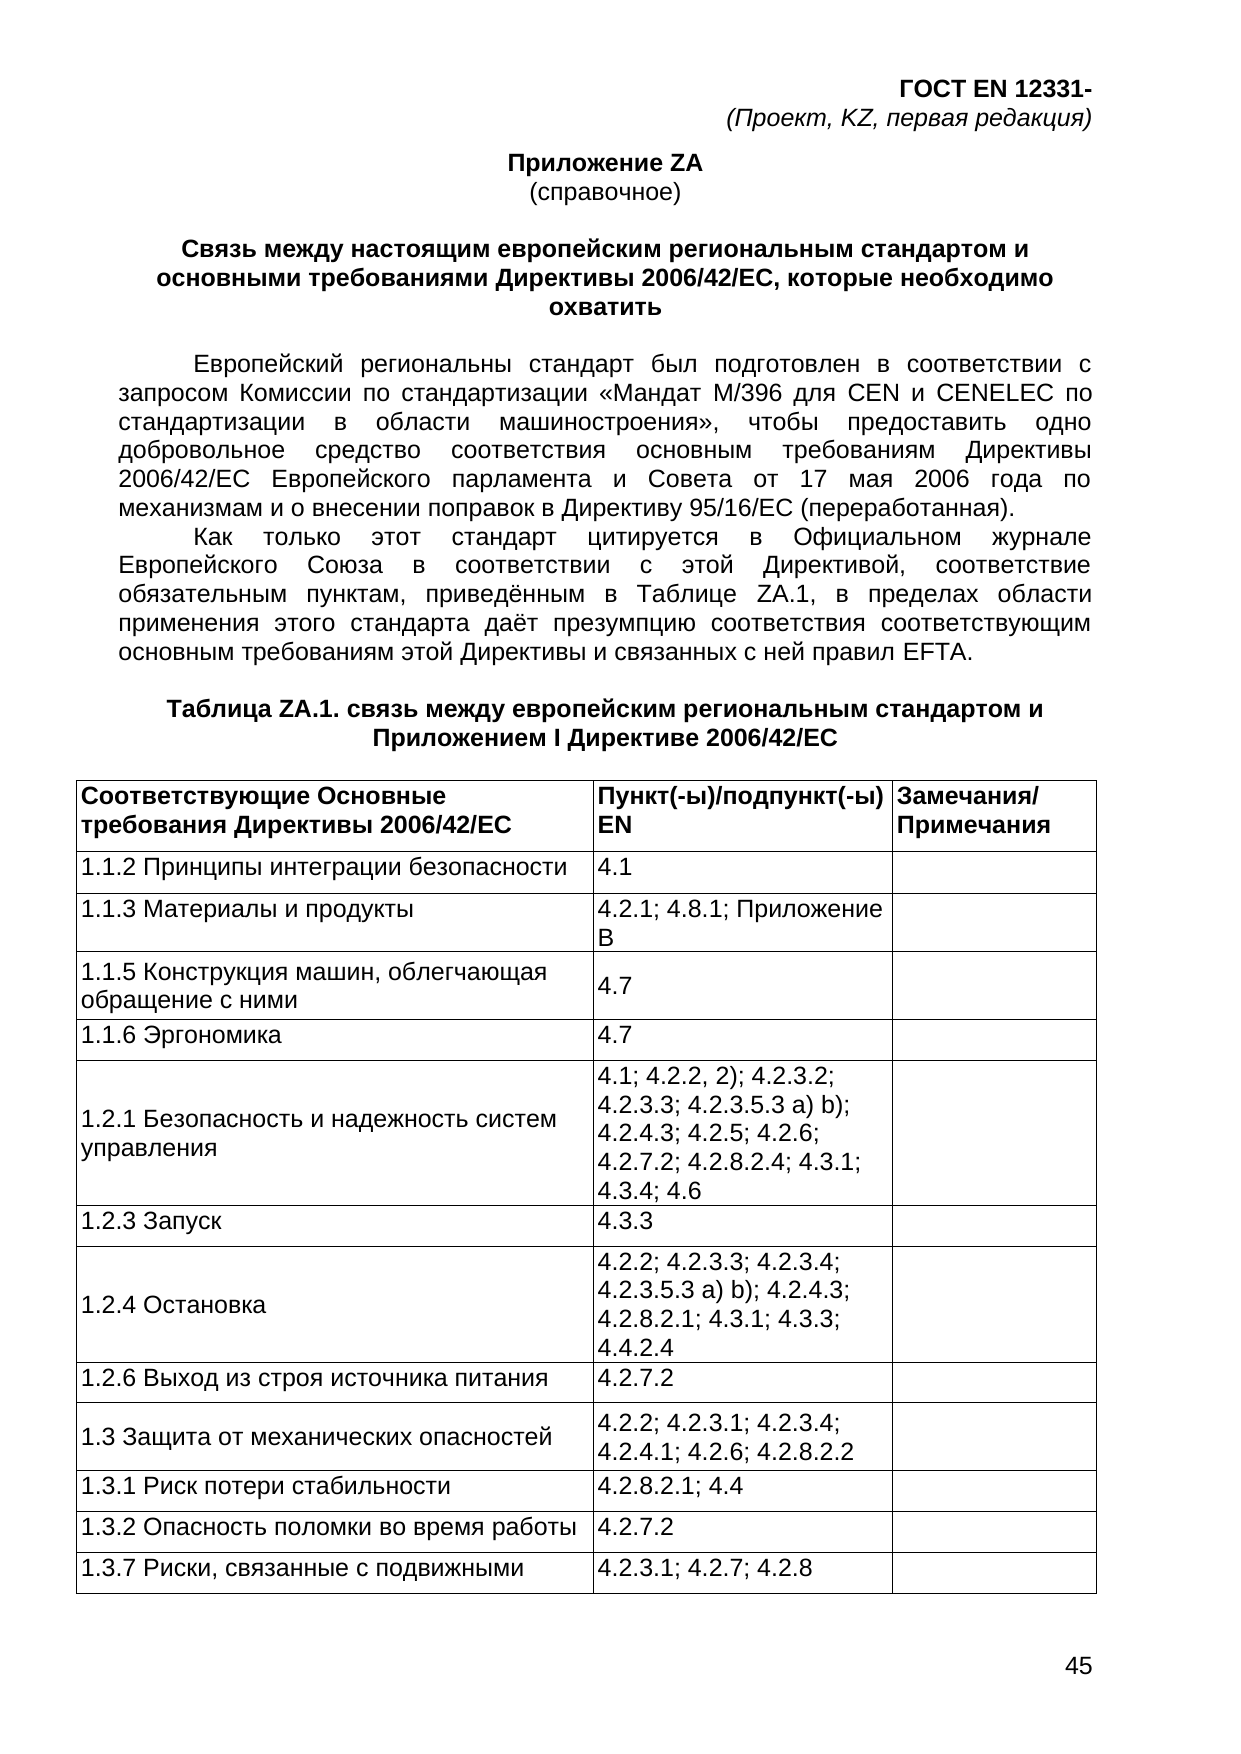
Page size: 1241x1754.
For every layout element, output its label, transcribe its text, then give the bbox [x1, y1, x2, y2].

table_cell 4.2.2; 4.2.3.1; 4.2.3.4; 4.2.4.1; 4.2.6; 4.2.8.2.2 [594, 1403, 892, 1470]
table_cell 1.2.4 Остановка [77, 1247, 593, 1362]
table_cell 4.2.7.2 [594, 1512, 892, 1552]
table_cell [893, 852, 1096, 893]
table_cell [893, 1020, 1096, 1060]
table_cell [893, 952, 1096, 1019]
table_cell [893, 1553, 1096, 1593]
table_cell 1.1.5 Конструкция машин, облегчающая обращение с ними [77, 952, 593, 1019]
table_cell 1.1.3 Материалы и продукты [77, 894, 593, 951]
table_cell 1.2.1 Безопасность и надежность систем управления [77, 1061, 593, 1204]
table_cell [893, 894, 1096, 951]
text Связь между настоящим европейским региональным стандартом и основными требованиями Директивы 2006/42/ЕС, которые необходимо охватить [118, 234, 1092, 320]
table_cell 1.2.6 Выход из строя источника питания [77, 1363, 593, 1402]
table_cell [893, 1206, 1096, 1246]
text (справочное) [118, 176, 1092, 205]
table_header Соответствующие Основные требования Директивы 2006/42/ЕС [77, 781, 593, 851]
table_cell 1.2.3 Запуск [77, 1206, 593, 1246]
text Приложение ZA [118, 148, 1092, 176]
table_cell 1.1.2 Принципы интеграции безопасности [77, 852, 593, 893]
table_cell 1.3.1 Риск потери стабильности [77, 1471, 593, 1511]
text Европейский региональны стандарт был подготовлен в соответствии с запросом Комиссии по стандартизации «Мандат M/396 для CEN и CENELEC по стандартизации в области машиностроения», чтобы предоставить одно добровольное средство соответствия основным требованиям Директивы 2006/42/EC Европейского парламента и Совета от 17 мая 2006 года по механизмам и о внесении поправок в Директиву 95/16/ЕС (переработанная). [118, 349, 1092, 521]
table_cell [893, 1512, 1096, 1552]
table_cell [594, 1553, 892, 1593]
table_cell 4.2.7.2 [594, 1363, 892, 1402]
text Как только этот стандарт цитируется в Официальном журнале Европейского Союза в соответствии с этой Директивой, соответствие обязательным пунктам, приведённым в Таблице ZA.1, в пределах области применения этого стандарта даёт презумпцию соответствия соответствующим основным требованиям этой Директивы и связанных с ней правил EFTA. [118, 521, 1092, 665]
table_cell [893, 1061, 1096, 1204]
table_cell 1.1.6 Эргономика [77, 1020, 593, 1060]
table_cell 4.2.1; 4.8.1; Приложение B [594, 894, 892, 951]
text Таблица ZA.1. связь между европейским региональным стандартом и Приложением I Директиве 2006/42/ЕС [118, 694, 1092, 751]
table_header Пункт(-ы)/подпункт(-ы) EN [594, 781, 892, 851]
table_cell 4.1 [594, 852, 892, 893]
table_cell 4.2.8.2.1; 4.4 [594, 1471, 892, 1511]
table_cell [893, 1247, 1096, 1362]
table_header Замечания/Примечания [893, 781, 1096, 851]
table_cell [77, 1553, 593, 1593]
table_cell [893, 1403, 1096, 1470]
table_cell [893, 1471, 1096, 1511]
table_cell 1.3 Защита от механических опасностей [77, 1403, 593, 1470]
table_cell 4.7 [594, 1020, 892, 1060]
table_cell 1.3.2 Опасность поломки во время работы [77, 1512, 593, 1552]
table_cell 4.1; 4.2.2, 2); 4.2.3.2; 4.2.3.3; 4.2.3.5.3 a) b); 4.2.4.3; 4.2.5; 4.2.6; 4.2.7.2; 4.2.8.2.4; 4.3.1; 4.3.4; 4.6 [594, 1061, 892, 1204]
table_cell 4.3.3 [594, 1206, 892, 1246]
table_cell 4.7 [594, 952, 892, 1019]
table_cell 4.2.2; 4.2.3.3; 4.2.3.4; 4.2.3.5.3 a) b); 4.2.4.3; 4.2.8.2.1; 4.3.1; 4.3.3; 4.4.2.4 [594, 1247, 892, 1362]
table_cell [893, 1363, 1096, 1402]
